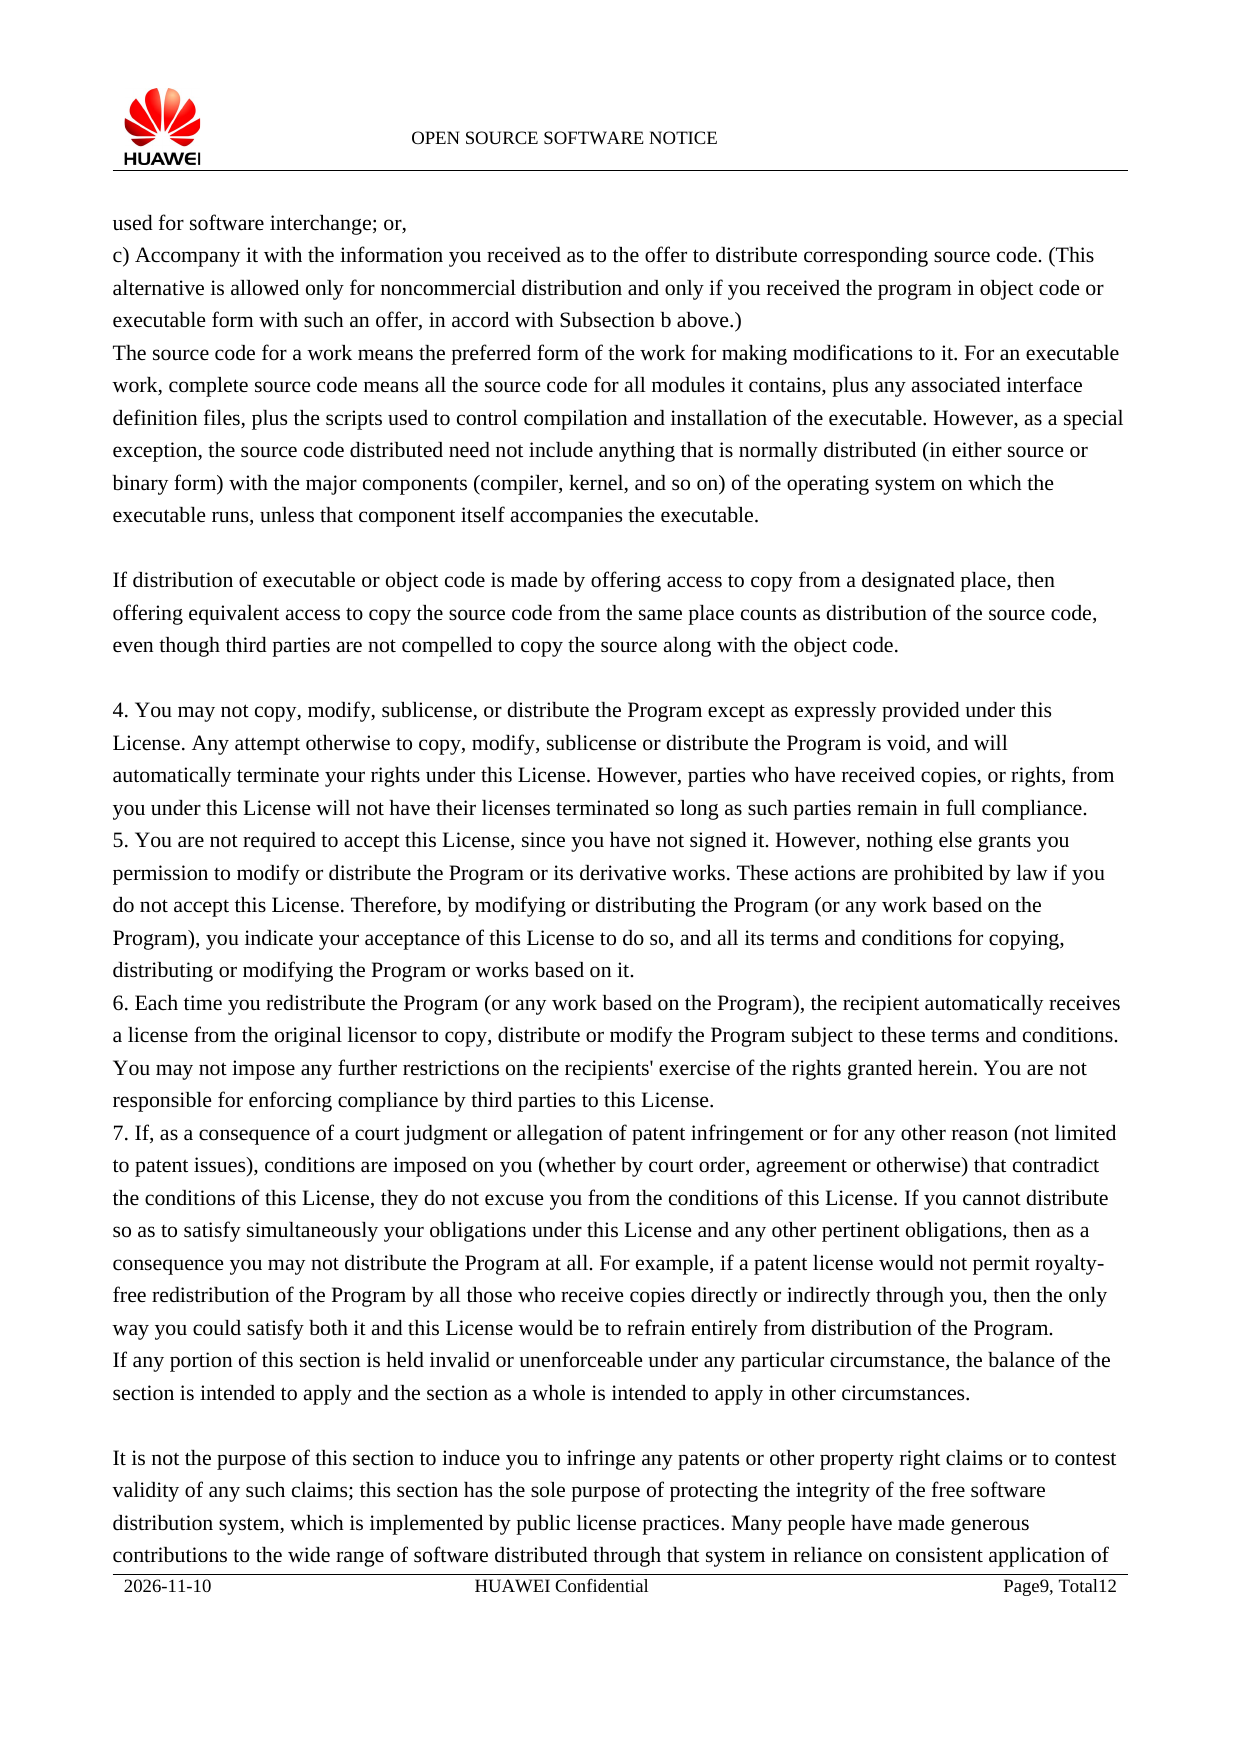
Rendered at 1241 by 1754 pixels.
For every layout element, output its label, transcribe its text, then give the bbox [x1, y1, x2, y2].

text 7. If, as a consequence of a court judgment or allegation of patent infringement or for any other reason (not limited to patent issues), conditions are imposed on you (whether by court order, agreement or otherwise) that contradict the conditions of this License, they do not excuse you from the conditions of this License. If you cannot distribute so as to satisfy simultaneously your obligations under this License and any other pertinent obligations, then as a consequence you may not distribute the Program at all. For example, if a patent license would not permit royalty-free redistribution of the Program by all those who receive copies directly or indirectly through you, then the only way you could satisfy both it and this License would be to refrain entirely from distribution of the Program. [112, 1116, 1128, 1344]
text If any portion of this section is held invalid or unenforceable under any particular circumstance, the balance of the section is intended to apply and the section as a whole is intended to apply in other circumstances. [112, 1344, 1128, 1409]
text The source code for a work means the preferred form of the work for making modifications to it. For an executable work, complete source code means all the source code for all modules it contains, plus any associated interface definition files, plus the scripts used to control compilation and installation of the executable. However, as a special exception, the source code distributed need not include anything that is normally distributed (in either source or binary form) with the major components (compiler, kernel, and so on) of the operating system on which the executable runs, unless that component itself accompanies the executable. [112, 336, 1128, 531]
text c) Accompany it with the information you received as to the offer to distribute corresponding source code. (This alternative is allowed only for noncommercial distribution and only if you received the program in object code or executable form with such an offer, in accord with Subsection b above.) [112, 239, 1128, 336]
text 5. You are not required to accept this License, since you have not signed it. However, nothing else grants you permission to modify or distribute the Program or its derivative works. These actions are prohibited by law if you do not accept this License. Therefore, by modifying or distributing the Program (or any work based on the Program), you indicate your acceptance of this License to do so, and all its terms and conditions for copying, distributing or modifying the Program or works based on it. [112, 824, 1128, 986]
picture [124, 88, 201, 165]
text 4. You may not copy, modify, sublicense, or distribute the Program except as expressly provided under this License. Any attempt otherwise to copy, modify, sublicense or distribute the Program is void, and will automatically terminate your rights under this License. However, parties who have received copies, or rights, from you under this License will not have their licenses terminated so long as such parties remain in full compliance. [112, 694, 1128, 824]
text 6. Each time you redistribute the Program (or any work based on the Program), the recipient automatically receives a license from the original licensor to copy, distribute or modify the Program subject to these terms and conditions. You may not impose any further restrictions on the recipients' exercise of the rights granted herein. You are not responsible for enforcing compliance by third parties to this License. [112, 986, 1128, 1116]
text If distribution of executable or object code is made by offering access to copy from a designated place, then offering equivalent access to copy the source code from the same place counts as distribution of the source code, even though third parties are not compelled to copy the source along with the object code. [112, 564, 1128, 661]
